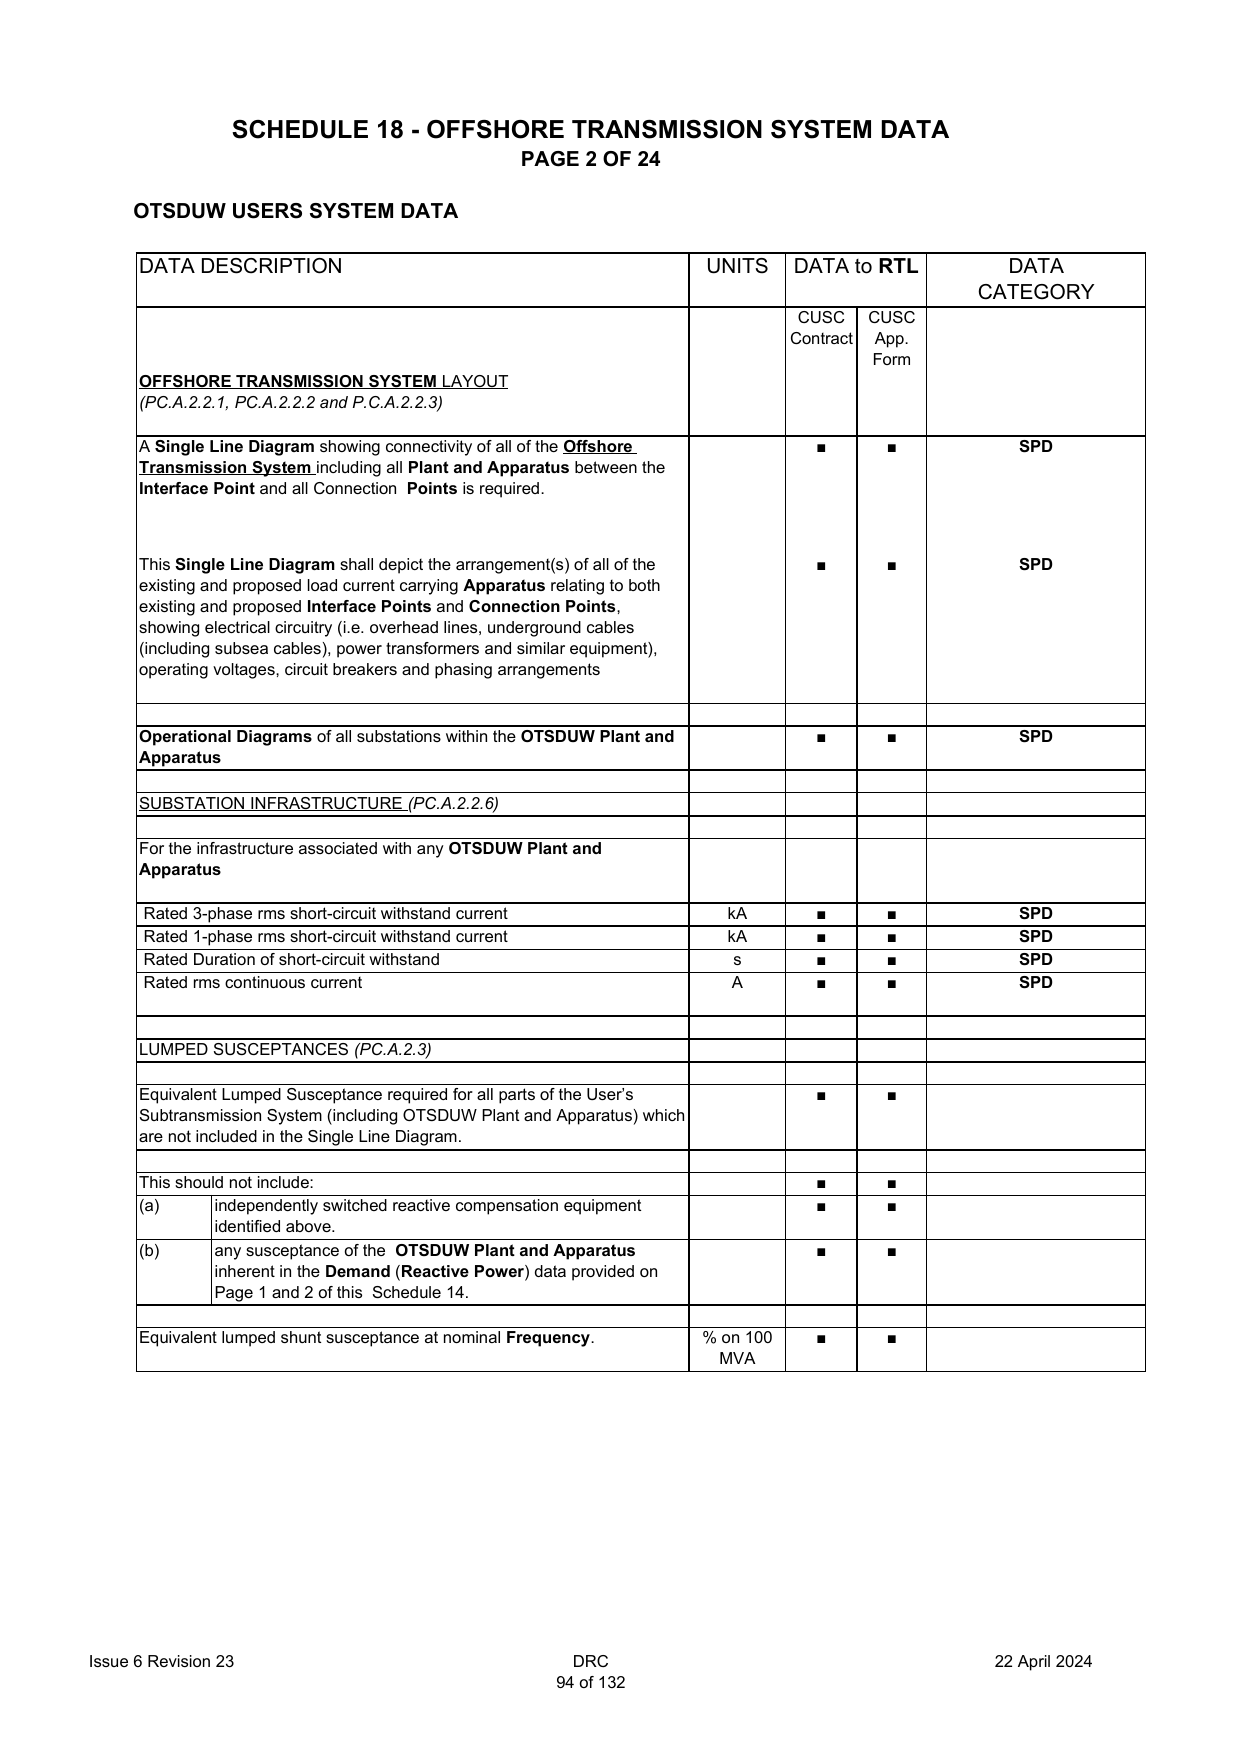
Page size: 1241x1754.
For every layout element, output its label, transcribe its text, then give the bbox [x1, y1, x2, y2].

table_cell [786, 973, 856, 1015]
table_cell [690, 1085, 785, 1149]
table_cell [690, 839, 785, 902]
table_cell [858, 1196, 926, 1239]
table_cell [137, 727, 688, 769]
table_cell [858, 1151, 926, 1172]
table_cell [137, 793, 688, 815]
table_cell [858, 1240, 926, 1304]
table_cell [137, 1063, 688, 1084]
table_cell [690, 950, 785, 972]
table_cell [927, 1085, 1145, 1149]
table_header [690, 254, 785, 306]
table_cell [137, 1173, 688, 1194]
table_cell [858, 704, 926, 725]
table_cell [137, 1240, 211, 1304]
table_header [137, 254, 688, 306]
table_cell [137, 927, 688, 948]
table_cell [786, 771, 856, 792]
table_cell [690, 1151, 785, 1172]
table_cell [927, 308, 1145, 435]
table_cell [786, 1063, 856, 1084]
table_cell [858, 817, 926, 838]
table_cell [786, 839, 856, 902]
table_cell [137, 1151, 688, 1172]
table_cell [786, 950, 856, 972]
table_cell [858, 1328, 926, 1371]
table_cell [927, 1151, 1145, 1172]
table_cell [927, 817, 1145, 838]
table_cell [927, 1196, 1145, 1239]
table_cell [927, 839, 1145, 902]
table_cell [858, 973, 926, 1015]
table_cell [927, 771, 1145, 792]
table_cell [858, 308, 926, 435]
text SCHEDULE 18 - OFFSHORE TRANSMISSION SYSTEM DATA [89, 115, 1092, 144]
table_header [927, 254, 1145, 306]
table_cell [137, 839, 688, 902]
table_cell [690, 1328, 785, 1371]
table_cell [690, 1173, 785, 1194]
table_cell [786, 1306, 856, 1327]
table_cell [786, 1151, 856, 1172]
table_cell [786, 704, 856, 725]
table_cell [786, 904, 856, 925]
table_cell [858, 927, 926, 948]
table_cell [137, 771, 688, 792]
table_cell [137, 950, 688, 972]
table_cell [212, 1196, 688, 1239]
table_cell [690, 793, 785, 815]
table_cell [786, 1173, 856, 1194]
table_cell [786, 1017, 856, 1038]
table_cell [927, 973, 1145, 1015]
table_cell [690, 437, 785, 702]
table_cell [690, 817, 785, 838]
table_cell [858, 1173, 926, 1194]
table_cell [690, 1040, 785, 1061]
text OTSDUW USERS SYSTEM DATA [133, 199, 1092, 223]
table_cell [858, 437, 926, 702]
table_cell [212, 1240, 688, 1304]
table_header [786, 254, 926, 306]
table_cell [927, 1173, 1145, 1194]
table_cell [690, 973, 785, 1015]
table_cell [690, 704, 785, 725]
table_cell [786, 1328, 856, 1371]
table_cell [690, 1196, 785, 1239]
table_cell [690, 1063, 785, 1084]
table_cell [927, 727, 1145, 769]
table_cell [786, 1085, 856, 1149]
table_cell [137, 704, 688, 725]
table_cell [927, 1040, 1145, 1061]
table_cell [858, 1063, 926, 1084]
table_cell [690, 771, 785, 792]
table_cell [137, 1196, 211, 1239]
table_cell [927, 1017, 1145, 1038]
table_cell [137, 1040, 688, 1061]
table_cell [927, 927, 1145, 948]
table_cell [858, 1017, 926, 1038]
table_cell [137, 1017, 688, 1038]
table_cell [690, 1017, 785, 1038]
text PAGE 2 OF 24 [89, 147, 1092, 171]
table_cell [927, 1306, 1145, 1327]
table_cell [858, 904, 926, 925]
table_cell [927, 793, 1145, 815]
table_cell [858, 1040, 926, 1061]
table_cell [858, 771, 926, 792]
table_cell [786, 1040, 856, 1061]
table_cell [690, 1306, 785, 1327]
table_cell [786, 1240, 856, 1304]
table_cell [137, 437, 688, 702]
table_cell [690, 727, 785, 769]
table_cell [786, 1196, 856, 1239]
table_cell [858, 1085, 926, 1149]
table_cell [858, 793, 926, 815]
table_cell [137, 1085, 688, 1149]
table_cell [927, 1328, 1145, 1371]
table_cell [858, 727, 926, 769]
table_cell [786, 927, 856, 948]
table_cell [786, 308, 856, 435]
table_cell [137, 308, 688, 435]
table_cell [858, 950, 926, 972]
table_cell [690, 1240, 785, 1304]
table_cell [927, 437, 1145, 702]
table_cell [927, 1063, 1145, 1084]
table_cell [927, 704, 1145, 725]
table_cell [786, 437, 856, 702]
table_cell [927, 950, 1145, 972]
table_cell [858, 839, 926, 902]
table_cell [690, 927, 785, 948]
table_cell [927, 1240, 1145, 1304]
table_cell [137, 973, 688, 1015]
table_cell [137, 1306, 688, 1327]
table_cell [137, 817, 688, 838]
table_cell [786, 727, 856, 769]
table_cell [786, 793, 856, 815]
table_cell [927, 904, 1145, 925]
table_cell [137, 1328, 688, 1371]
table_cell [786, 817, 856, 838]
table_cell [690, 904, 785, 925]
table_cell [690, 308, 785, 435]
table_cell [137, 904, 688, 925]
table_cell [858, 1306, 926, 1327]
